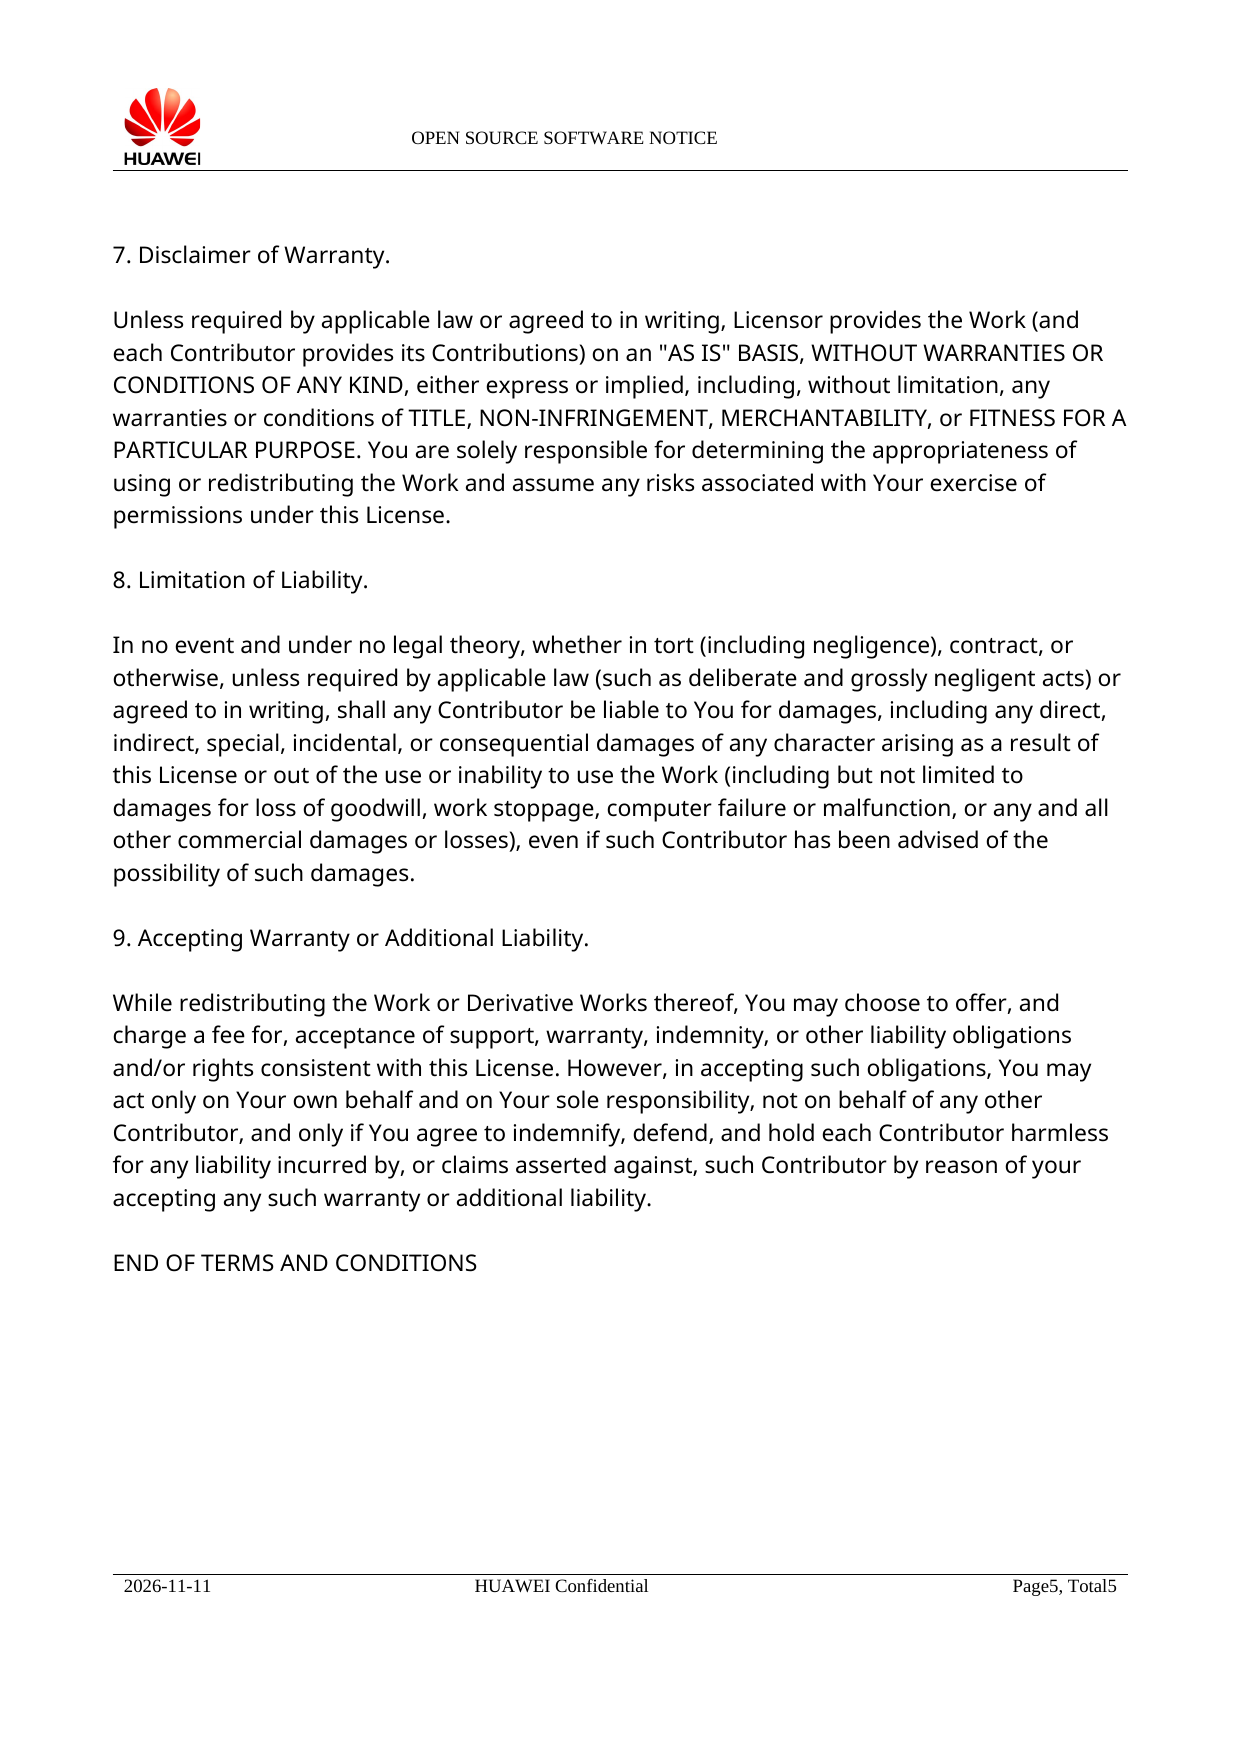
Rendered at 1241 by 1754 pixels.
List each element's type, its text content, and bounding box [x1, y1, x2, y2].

text END OF TERMS AND CONDITIONS [112, 1246, 1128, 1279]
text 7. Disclaimer of Warranty. [112, 239, 1128, 271]
text While redistributing the Work or Derivative Works thereof, You may choose to offer, and charge a fee for, acceptance of support, warranty, indemnity, or other liability obligations and/or rights consistent with this License. However, in accepting such obligations, You may act only on Your own behalf and on Your sole responsibility, not on behalf of any other Contributor, and only if You agree to indemnify, defend, and hold each Contributor harmless for any liability incurred by, or claims asserted against, such Contributor by reason of your accepting any such warranty or additional liability. [112, 986, 1128, 1214]
text 9. Accepting Warranty or Additional Liability. [112, 921, 1128, 954]
text In no event and under no legal theory, whether in tort (including negligence), contract, or otherwise, unless required by applicable law (such as deliberate and grossly negligent acts) or agreed to in writing, shall any Contributor be liable to You for damages, including any direct, indirect, special, incidental, or consequential damages of any character arising as a result of this License or out of the use or inability to use the Work (including but not limited to damages for loss of goodwill, work stoppage, computer failure or malfunction, or any and all other commercial damages or losses), even if such Contributor has been advised of the possibility of such damages. [112, 629, 1128, 889]
text 8. Limitation of Liability. [112, 564, 1128, 596]
picture [124, 88, 201, 165]
text Unless required by applicable law or agreed to in writing, Licensor provides the Work (and each Contributor provides its Contributions) on an "AS IS" BASIS, WITHOUT WARRANTIES OR CONDITIONS OF ANY KIND, either express or implied, including, without limitation, any warranties or conditions of TITLE, NON-INFRINGEMENT, MERCHANTABILITY, or FITNESS FOR A PARTICULAR PURPOSE. You are solely responsible for determining the appropriateness of using or redistributing the Work and assume any risks associated with Your exercise of permissions under this License. [112, 304, 1128, 531]
